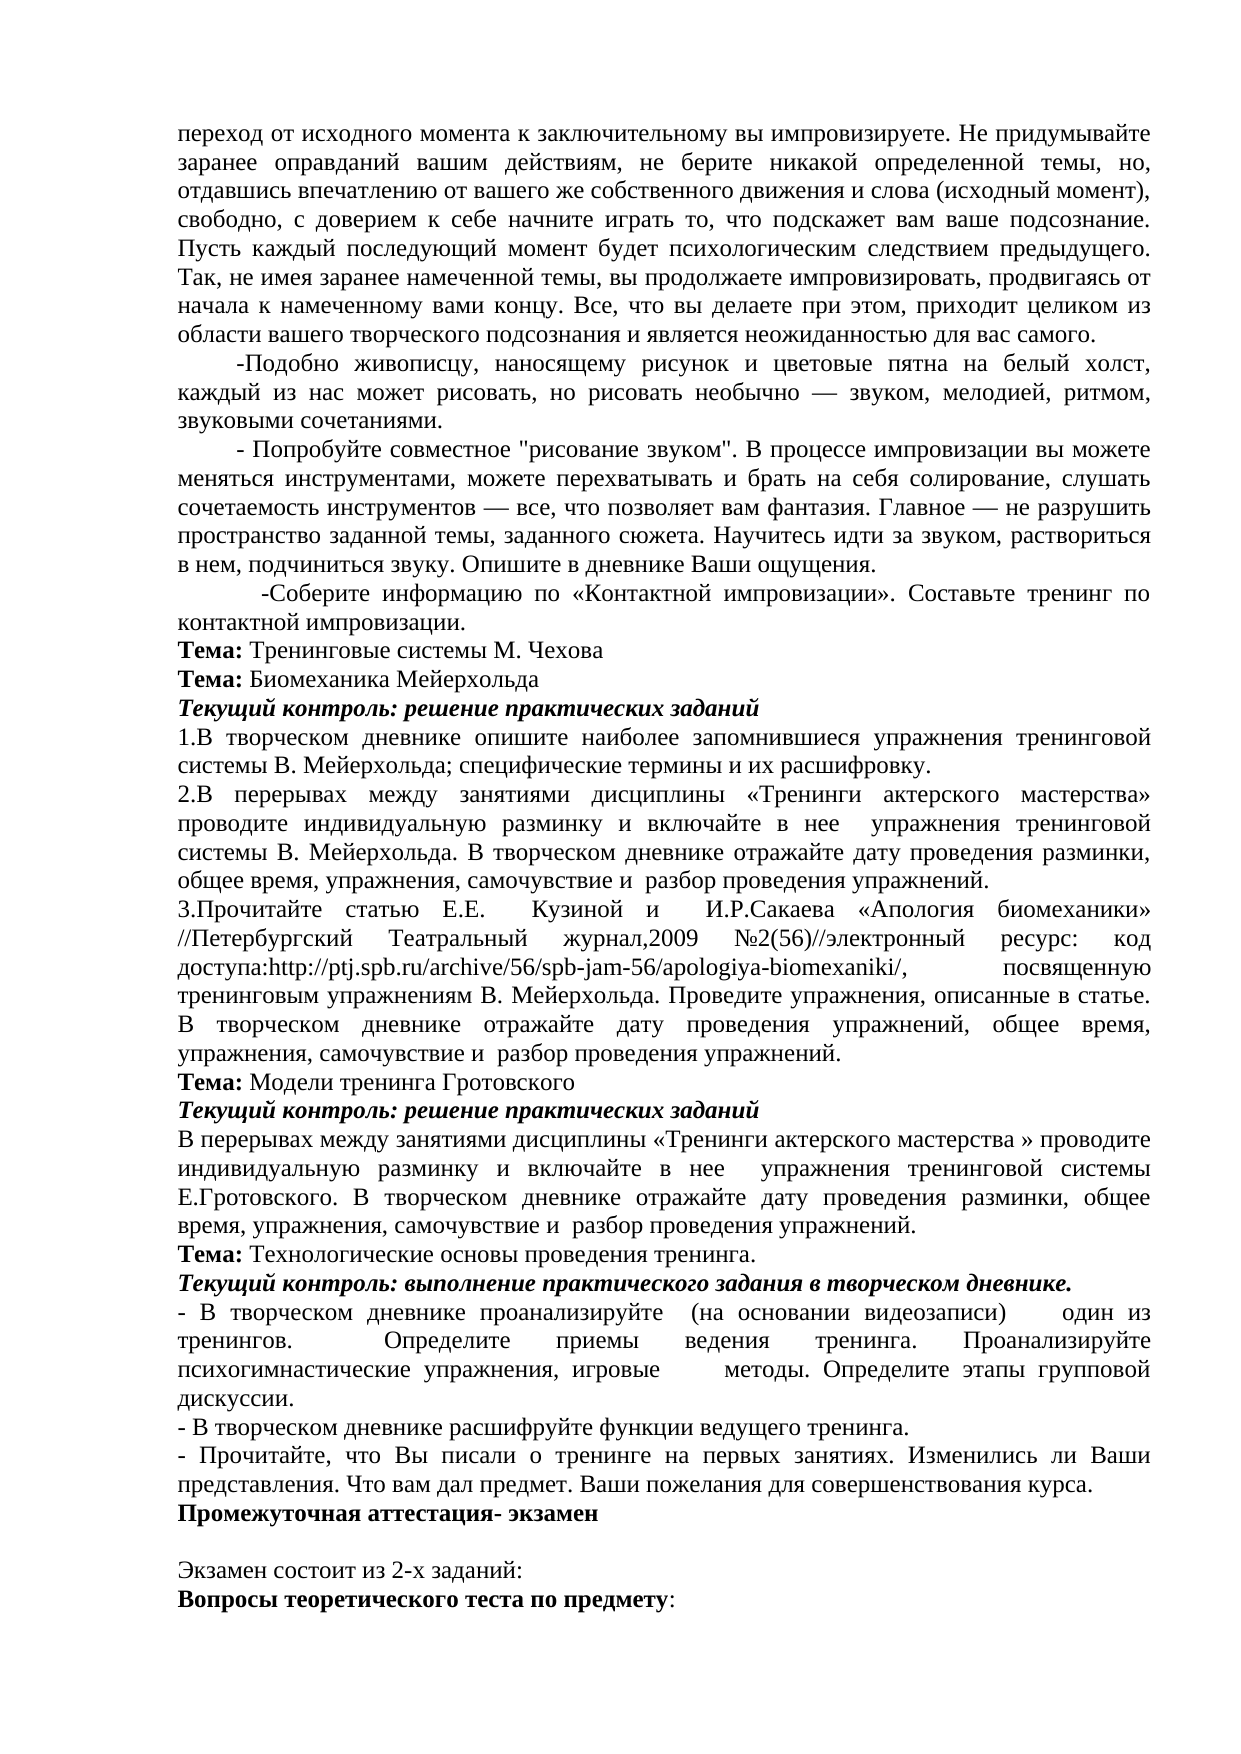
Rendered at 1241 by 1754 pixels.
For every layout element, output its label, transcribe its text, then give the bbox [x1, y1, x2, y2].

text Вопросы теоретического теста по предмету: [177, 1584, 1152, 1613]
text - Попробуйте совместное "рисование звуком". В процессе импровизации вы можете меняться инструментами, можете перехватывать и брать на себя солирование, слушать сочетаемость инструментов — все, что позволяет вам фантазия. Главное — не разрушить пространство заданной темы, заданного сюжета. Научитесь идти за звуком, раствориться в нем, подчиниться звуку. Опишите в дневнике Ваши ощущения. [177, 434, 1152, 578]
text Текущий контроль: решение практических заданий [177, 1096, 1152, 1124]
text - Прочитайте, что Вы писали о тренинге на первых занятиях. Изменились ли Ваши представления. Что вам дал предмет. Ваши пожелания для совершенствования курса. [177, 1441, 1152, 1498]
text -Соберите информацию по «Контактной импровизации». Составьте тренинг по контактной импровизации. [177, 578, 1152, 636]
text 2.В перерывах между занятиями дисциплины «Тренинги актерского мастерства» проводите индивидуальную разминку и включайте в нее упражнения тренинговой системы В. Мейерхольда. В творческом дневнике отражайте дату проведения разминки, общее время, упражнения, самочувствие и разбор проведения упражнений. [177, 779, 1152, 894]
text Экзамен состоит из 2-х заданий: [177, 1556, 1152, 1584]
text Промежуточная аттестация- экзамен [177, 1498, 1152, 1527]
text -Подобно живописцу, наносящему рисунок и цветовые пятна на белый холст, каждый из нас может рисовать, но рисовать необычно — звуком, мелодией, ритмом, звуковыми сочетаниями. [177, 348, 1152, 434]
text Тема: Тренинговые системы М. Чехова [177, 636, 1152, 664]
text Текущий контроль: решение практических заданий [177, 693, 1152, 722]
text Текущий контроль: выполнение практического задания в творческом дневнике. [177, 1268, 1152, 1297]
text Тема: Модели тренинга Гротовского [177, 1067, 1152, 1096]
text 1.В творческом дневнике опишите наиболее запомнившиеся упражнения тренинговой системы В. Мейерхольда; специфические термины и их расшифровку. [177, 722, 1152, 779]
text В перерывах между занятиями дисциплины «Тренинги актерского мастерства » проводите индивидуальную разминку и включайте в нее упражнения тренинговой системы Е.Гротовского. В творческом дневнике отражайте дату проведения разминки, общее время, упражнения, самочувствие и разбор проведения упражнений. [177, 1124, 1152, 1239]
text - В творческом дневнике расшифруйте функции ведущего тренинга. [177, 1412, 1152, 1441]
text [177, 118, 1152, 348]
text Тема: Технологические основы проведения тренинга. [177, 1239, 1152, 1268]
text - В творческом дневнике проанализируйте (на основании видеозаписи) один из тренингов. Определите приемы ведения тренинга. Проанализируйте психогимнастические упражнения, игровые методы. Определите этапы групповой дискуссии. [177, 1297, 1152, 1412]
text Тема: Биомеханика Мейерхольда [177, 664, 1152, 693]
text 3.Прочитайте статью Е.Е. Кузиной и И.Р.Сакаева «Апология биомеханики» //Петербургский Театральный журнал,2009 №2(56)//электронный ресурс: код доступа:http://ptj.spb.ru/archive/56/spb-jam-56/apologiya-biomexaniki/, посвященную тренинговым упражнениям В. Мейерхольда. Проведите упражнения, описанные в статье. В творческом дневнике отражайте дату проведения упражнений, общее время, упражнения, самочувствие и разбор проведения упражнений. [177, 894, 1152, 1067]
